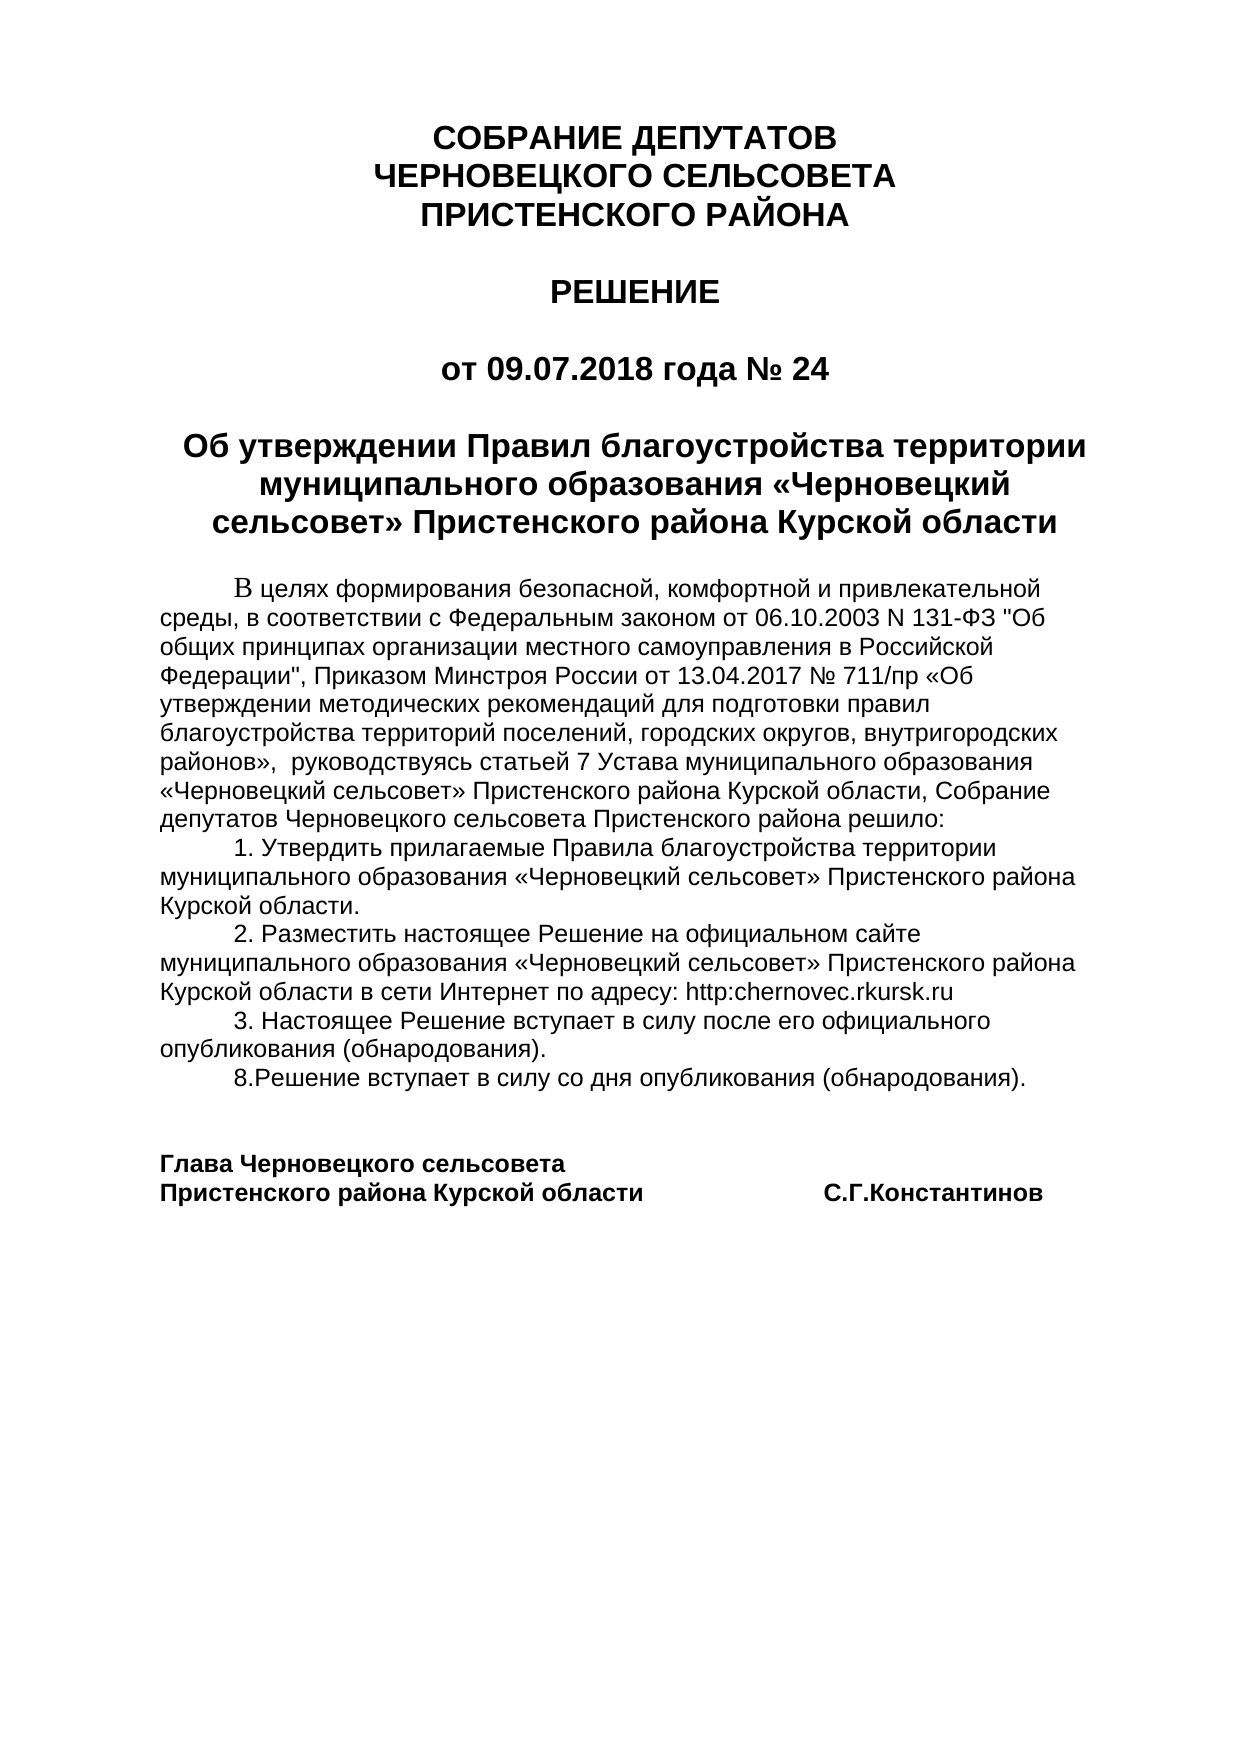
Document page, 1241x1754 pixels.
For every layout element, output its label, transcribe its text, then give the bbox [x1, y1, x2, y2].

text 8.Решение вступает в силу со дня опубликования (обнародования). [159, 1063, 1110, 1092]
text 3. Настоящее Решение вступает в силу после его официального опубликования (обнародования). [159, 1006, 1110, 1063]
text Глава Черновецкого сельсовета [159, 1149, 1110, 1178]
text ПРИСТЕНСКОГО РАЙОНА [159, 195, 1110, 233]
text Об утверждении Правил благоустройства территории муниципального образования «Черновецкий сельсовет» Пристенского района Курской области [159, 426, 1110, 541]
text СОБРАНИЕ ДЕПУТАТОВ [159, 118, 1110, 157]
text Пристенского района Курской области С.Г.Константинов [159, 1178, 1110, 1207]
text от 09.07.2018 года № 24 [159, 349, 1110, 387]
text ЧЕРНОВЕЦКОГО СЕЛЬСОВЕТА [159, 157, 1110, 195]
text В целях формирования безопасной, комфортной и привлекательной среды, в соответствии с Федеральным законом от 06.10.2003 N 131-ФЗ "Об общих принципах организации местного самоуправления в Российской Федерации", Приказом Минстроя России от 13.04.2017 № 711/пр «Об утверждении методических рекомендаций для подготовки правил благоустройства территорий поселений, городских округов, внутригородских районов», руководствуясь статьей 7 Устава муниципального образования «Черновецкий сельсовет» Пристенского района Курской области, Собрание депутатов Черновецкого сельсовета Пристенского района решило: [159, 570, 1110, 833]
text 2. Разместить настоящее Решение на официальном сайте муниципального образования «Черновецкий сельсовет» Пристенского района Курской области в сети Интернет по адресу: http:chernovec.rkursk.ru [159, 919, 1110, 1006]
text 1. Утвердить прилагаемые Правила благоустройства территории муниципального образования «Черновецкий сельсовет» Пристенского района Курской области. [159, 833, 1110, 919]
text РЕШЕНИЕ [159, 272, 1110, 310]
